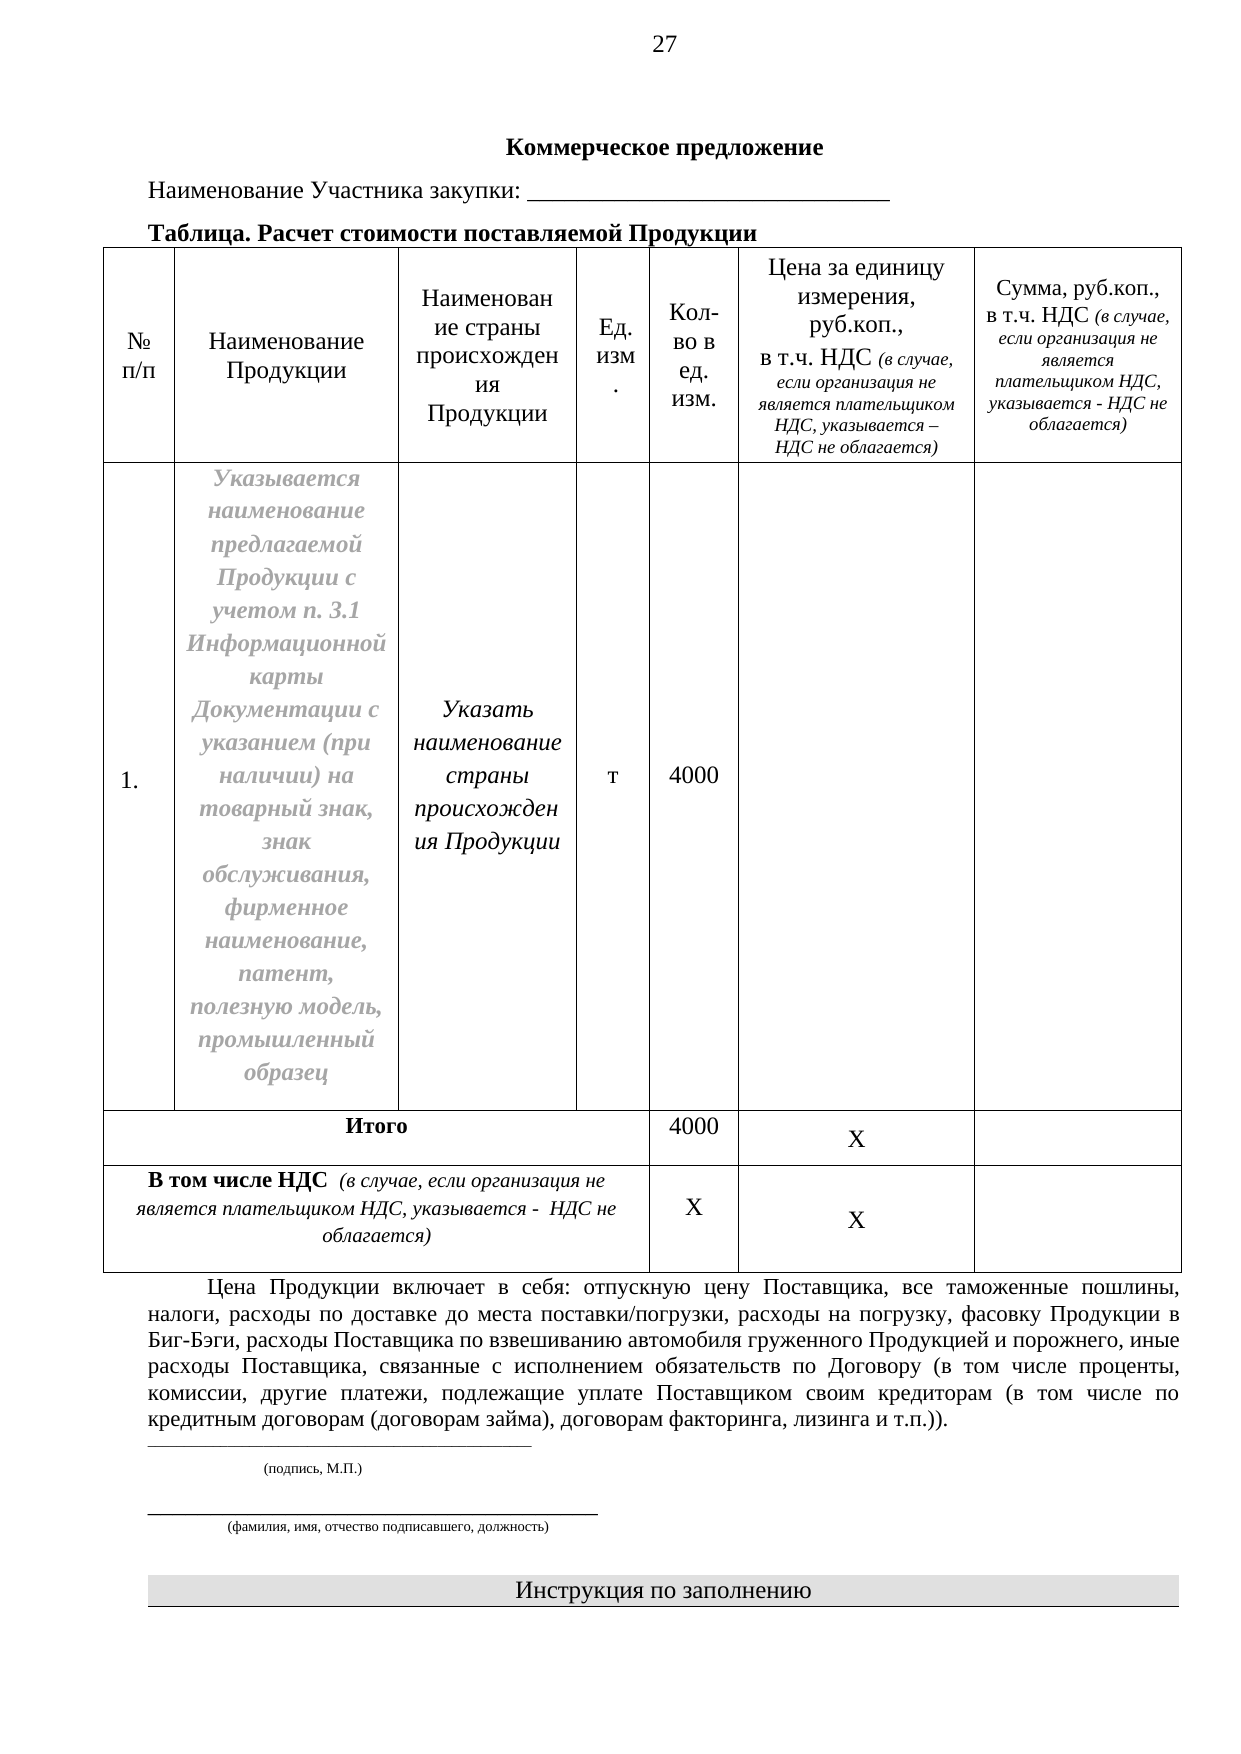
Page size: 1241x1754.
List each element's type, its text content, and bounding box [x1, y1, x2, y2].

table_cell Итого [104, 1111, 649, 1165]
table_cell [104, 463, 174, 1110]
table_cell Х [739, 1111, 974, 1165]
text _____________________________________________________ [148, 1431, 1181, 1460]
table_header Наименование страны происхождения Продукции [399, 248, 576, 462]
table_cell Указать наименование страны происхождения Продукции [399, 463, 576, 1110]
text Наименование Участника закупки: _____________________________ [148, 175, 1181, 204]
table_cell 4000 [650, 463, 738, 1110]
table_cell Х [739, 1166, 974, 1272]
table_header Кол-во в ед. изм. [650, 248, 738, 462]
text Инструкция по заполнению [148, 1575, 1179, 1606]
table_cell Х [650, 1166, 738, 1272]
text Таблица. Расчет стоимости поставляемой Продукции [148, 218, 1181, 247]
text Цена Продукции включает в себя: отпускную цену Поставщика, все таможенные пошлины, налоги, расходы по доставке до места поставки/погрузки, расходы на погрузку, фасовку Продукции в Биг-Бэги, расходы Поставщика по взвешиванию автомобиля груженного Продукцией и порожнего, иные расходы Поставщика, связанные с исполнением обязательств по Договору (в том числе проценты, комиссии, другие платежи, подлежащие уплате Поставщиком своим кредиторам (в том числе по кредитным договорам (договорам займа), договорам факторинга, лизинга и т.п.)). [148, 1273, 1181, 1431]
text ____________________________________ [148, 1489, 1181, 1518]
table_cell [739, 463, 974, 1110]
table_header Цена за единицу измерения, руб.коп., в т.ч. НДС (в случае, если организация не является плательщиком НДС, указывается – НДС не облагается) [739, 248, 974, 462]
table_cell 4000 [650, 1111, 738, 1165]
text Коммерческое предложение [148, 132, 1181, 161]
table_cell [975, 1166, 1181, 1272]
table_header Наименование Продукции [175, 248, 398, 462]
table_cell [975, 463, 1181, 1110]
table_header Ед. изм. [577, 248, 649, 462]
table_header Сумма, руб.коп., в т.ч. НДС (в случае, если организация не является плательщиком НДС, указывается - НДС не облагается) [975, 248, 1181, 462]
table_cell т [577, 463, 649, 1110]
table_cell Указывается наименование предлагаемой Продукции с учетом п. 3.1 Информационной карты Документации с указанием (при наличии) на товарный знак, знак обслуживания, фирменное наименование, патент, полезную модель, промышленный образец [175, 463, 398, 1110]
text (фамилия, имя, отчество подписавшего, должность) [148, 1518, 797, 1546]
text (подпись, М.П.) [148, 1460, 797, 1489]
table_cell [975, 1111, 1181, 1165]
table_cell В том числе НДС (в случае, если организация не является плательщиком НДС, указывается - НДС не облагается) [104, 1166, 649, 1272]
table_header № п/п [104, 248, 174, 462]
